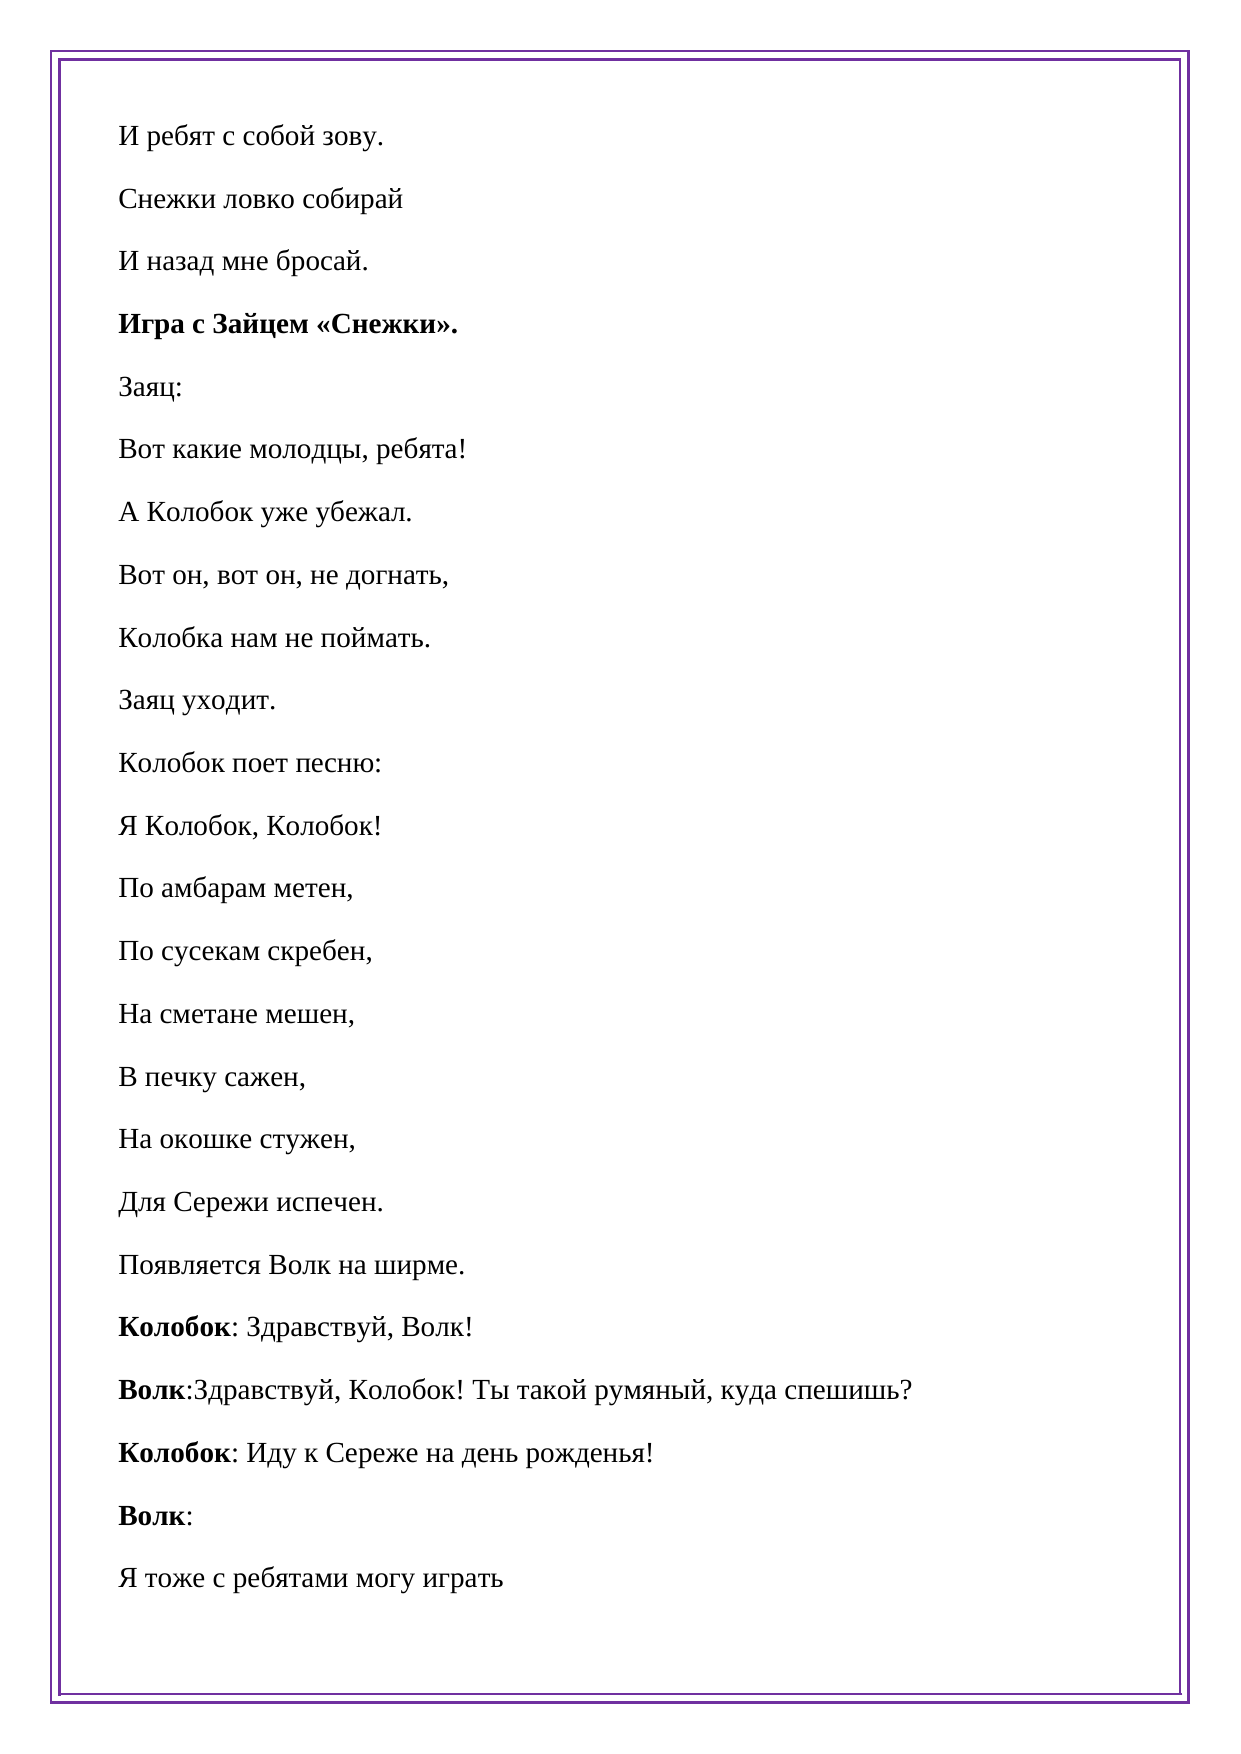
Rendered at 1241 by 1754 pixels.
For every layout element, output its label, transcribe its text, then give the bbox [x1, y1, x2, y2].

text И назад мне бросай. [118, 243, 1137, 277]
text Для Сережи испечен. [118, 1184, 1137, 1218]
text Игра с Зайцем «Снежки». [118, 306, 1137, 340]
text Волк:Здравствуй, Колобок! Ты такой румяный, куда спешишь? [118, 1372, 1137, 1406]
text А Колобок уже убежал. [118, 494, 1137, 528]
text Вот он, вот он, не догнать, [118, 557, 1137, 591]
text Колобок поет песню: [118, 745, 1137, 779]
text Колобок: Здравствуй, Волк! [118, 1309, 1137, 1343]
text Я тоже с ребятами могу играть [118, 1560, 1137, 1594]
text Колобка нам не поймать. [118, 620, 1137, 653]
text Вот какие молодцы, ребята! [118, 432, 1137, 465]
text Появляется Волк на ширме. [118, 1247, 1137, 1280]
text Снежки ловко собирай [118, 181, 1137, 214]
text Заяц уходит. [118, 682, 1137, 716]
text И ребят с собой зову. [118, 118, 1137, 152]
text По амбарам метен, [118, 871, 1137, 904]
text На сметане мешен, [118, 996, 1137, 1029]
text По сусекам скребен, [118, 933, 1137, 967]
text Я Колобок, Колобок! [118, 808, 1137, 841]
text Колобок: Иду к Сереже на день рожденья! [118, 1435, 1137, 1468]
text На окошке стужен, [118, 1121, 1137, 1155]
text Заяц: [118, 369, 1137, 402]
text В печку сажен, [118, 1059, 1137, 1092]
text Волк: [118, 1498, 1137, 1531]
